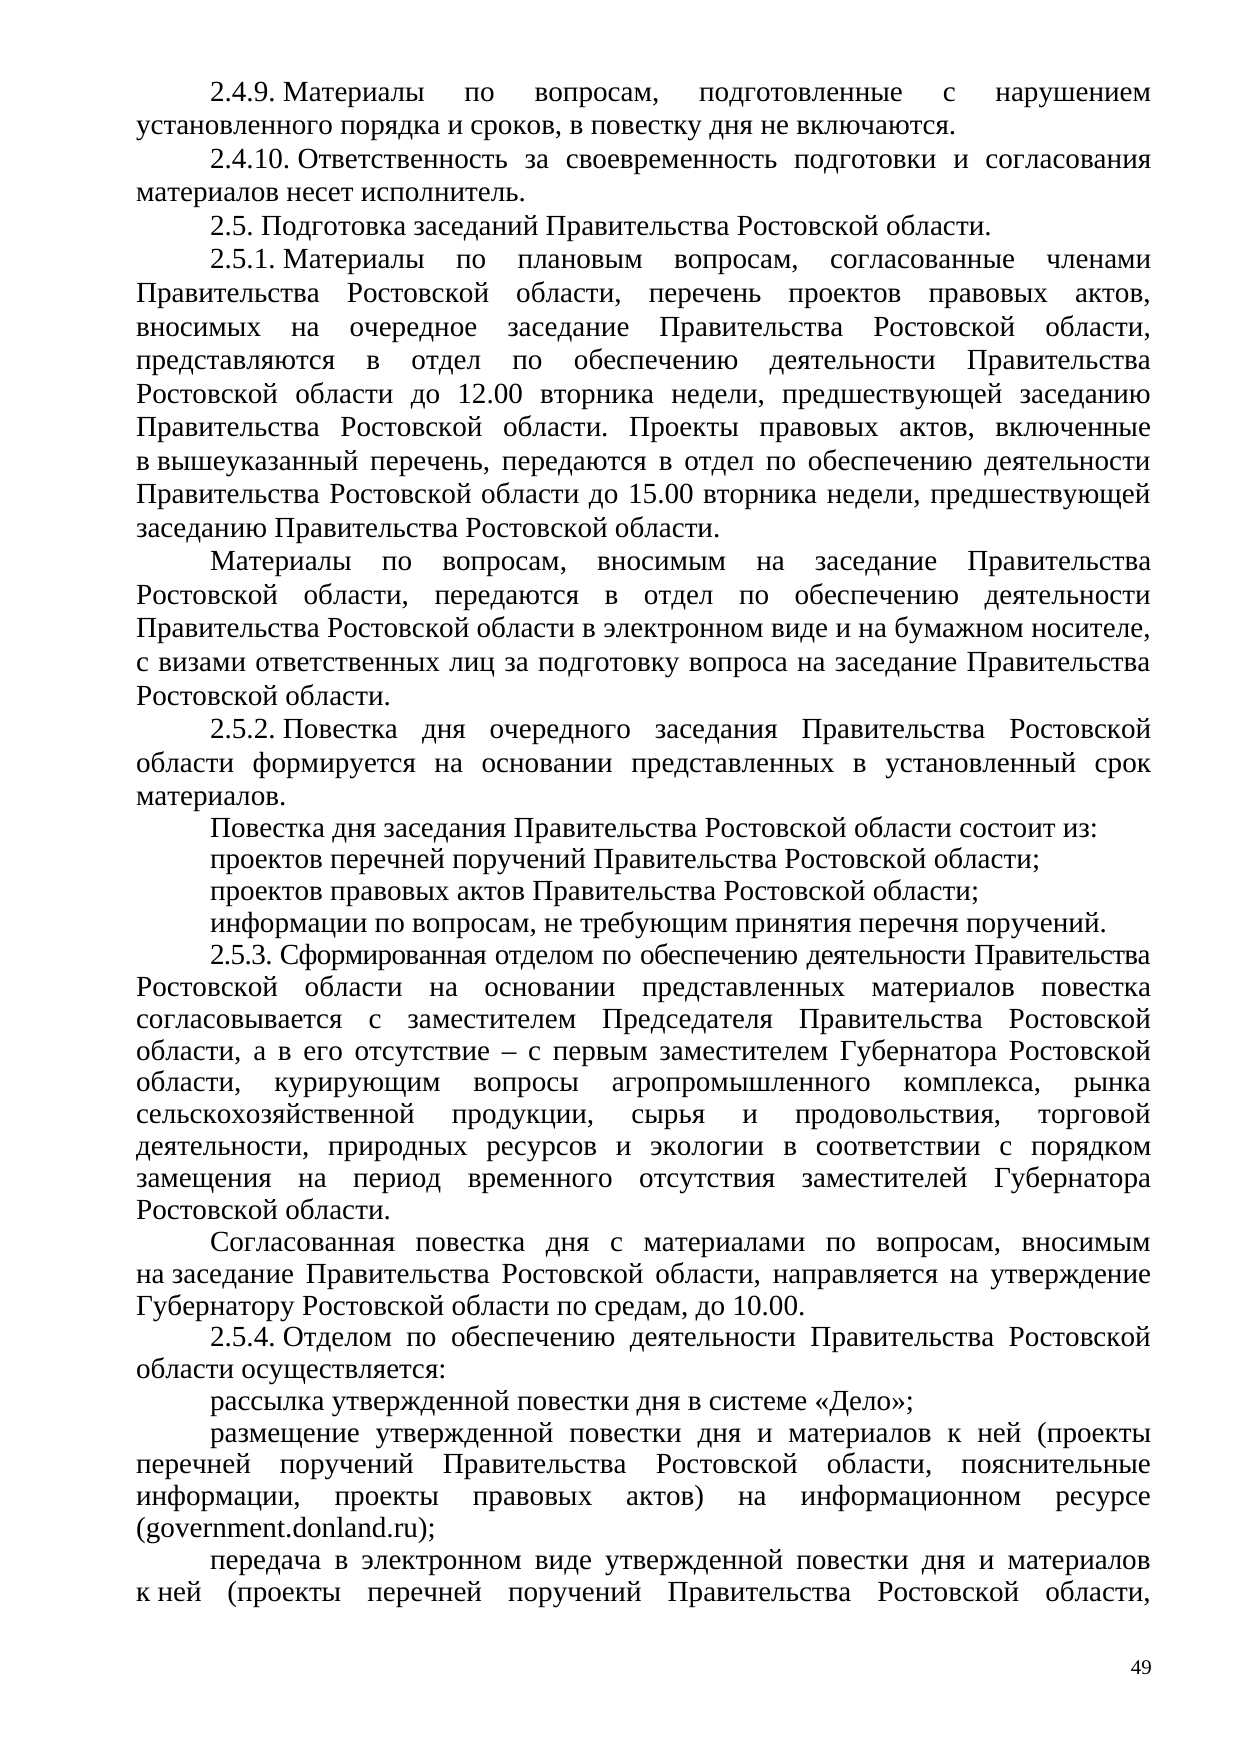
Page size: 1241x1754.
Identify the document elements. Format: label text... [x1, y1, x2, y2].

text 2.4.9. Материалы по вопросам, подготовленные с нарушением установленного порядка и сроков, в повестку дня не включаются. [136, 74, 1152, 141]
text проектов перечней поручений Правительства Ростовской области; [136, 843, 1152, 875]
text информации по вопросам, не требующим принятия перечня поручений. [136, 907, 1152, 939]
text 2.5. Подготовка заседаний Правительства Ростовской области. [136, 208, 1152, 242]
text 2.5.1. Материалы по плановым вопросам, согласованные членами Правительства Ростовской области, перечень проектов правовых актов, вносимых на очередное заседание Правительства Ростовской области, представляются в отдел по обеспечению деятельности Правительства Ростовской области до 12.00 вторника недели, предшествующей заседанию Правительства Ростовской области. Проекты правовых актов, включенные в вышеуказанный перечень, передаются в отдел по обеспечению деятельности Правительства Ростовской области до 15.00 вторника недели, предшествующей заседанию Правительства Ростовской области. [136, 242, 1152, 543]
text Согласованная повестка дня с материалами по вопросам, вносимым на заседание Правительства Ростовской области, направляется на утверждение Губернатору Ростовской области по средам, до 10.00. [136, 1226, 1152, 1321]
text 2.5.2. Повестка дня очередного заседания Правительства Ростовской области формируется на основании представленных в установленный срок материалов. [136, 711, 1152, 812]
text 2.5.3. Сформированная отделом по обеспечению деятельности Правительства Ростовской области на основании представленных материалов повестка согласовывается с заместителем Председателя Правительства Ростовской области, а в его отсутствие – с первым заместителем Губернатора Ростовской области, курирующим вопросы агропромышленного комплекса, рынка сельскохозяйственной продукции, сырья и продовольствия, торговой деятельности, природных ресурсов и экологии в соответствии с порядком замещения на период временного отсутствия заместителей Губернатора Ростовской области. [136, 939, 1152, 1226]
text проектов правовых актов Правительства Ростовской области; [136, 875, 1152, 907]
text размещение утвержденной повестки дня и материалов к ней (проекты перечней поручений Правительства Ростовской области, пояснительные информации, проекты правовых актов) на информационном ресурсе (government.donland.ru); [136, 1417, 1152, 1544]
text Повестка дня заседания Правительства Ростовской области состоит из: [136, 812, 1152, 843]
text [136, 1544, 1152, 1608]
text 2.5.4. Отделом по обеспечению деятельности Правительства Ростовской области осуществляется: [136, 1321, 1152, 1385]
text рассылка утвержденной повестки дня в системе «Дело»; [136, 1385, 1152, 1417]
text 2.4.10. Ответственность за своевременность подготовки и согласования материалов несет исполнитель. [136, 141, 1152, 208]
text Материалы по вопросам, вносимым на заседание Правительства Ростовской области, передаются в отдел по обеспечению деятельности Правительства Ростовской области в электронном виде и на бумажном носителе, с визами ответственных лиц за подготовку вопроса на заседание Правительства Ростовской области. [136, 543, 1152, 711]
